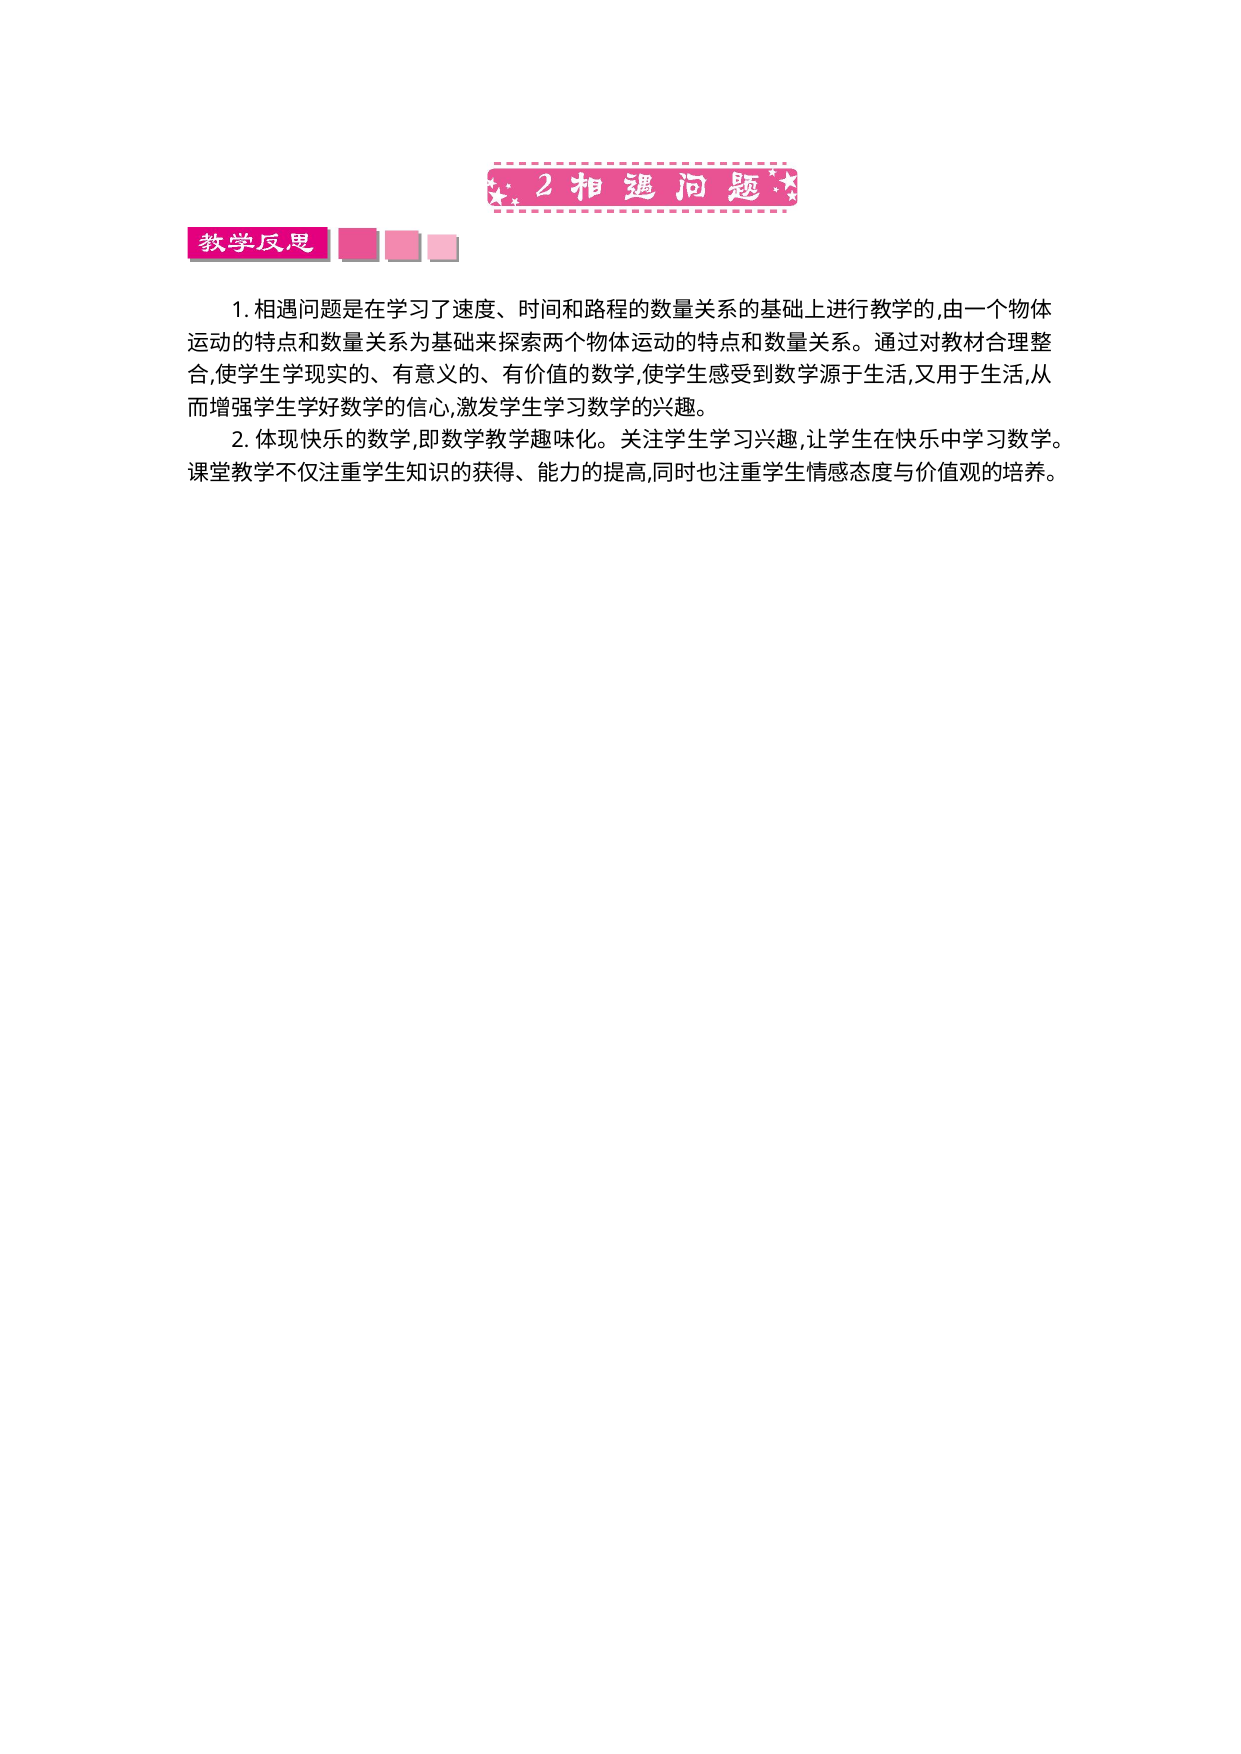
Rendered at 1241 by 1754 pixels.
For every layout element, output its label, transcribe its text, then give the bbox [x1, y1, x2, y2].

picture [187, 227, 459, 262]
text 1. 相遇问题是在学习了速度、时间和路程的数量关系的基础上进行教学的,由一个物体运动的特点和数量关系为基础来探索两个物体运动的特点和数量关系。通过对教材合理整合,使学生学现实的、有意义的、有价值的数学,使学生感受到数学源于生活,又用于生活,从而增强学生学好数学的信心,激发学生学习数学的兴趣。 [187, 292, 1053, 422]
picture [486, 162, 798, 213]
text 2. 体现快乐的数学,即数学教学趣味化。关注学生学习兴趣,让学生在快乐中学习数学。课堂教学不仅注重学生知识的获得、能力的提高,同时也注重学生情感态度与价值观的培养。 [187, 422, 1053, 487]
